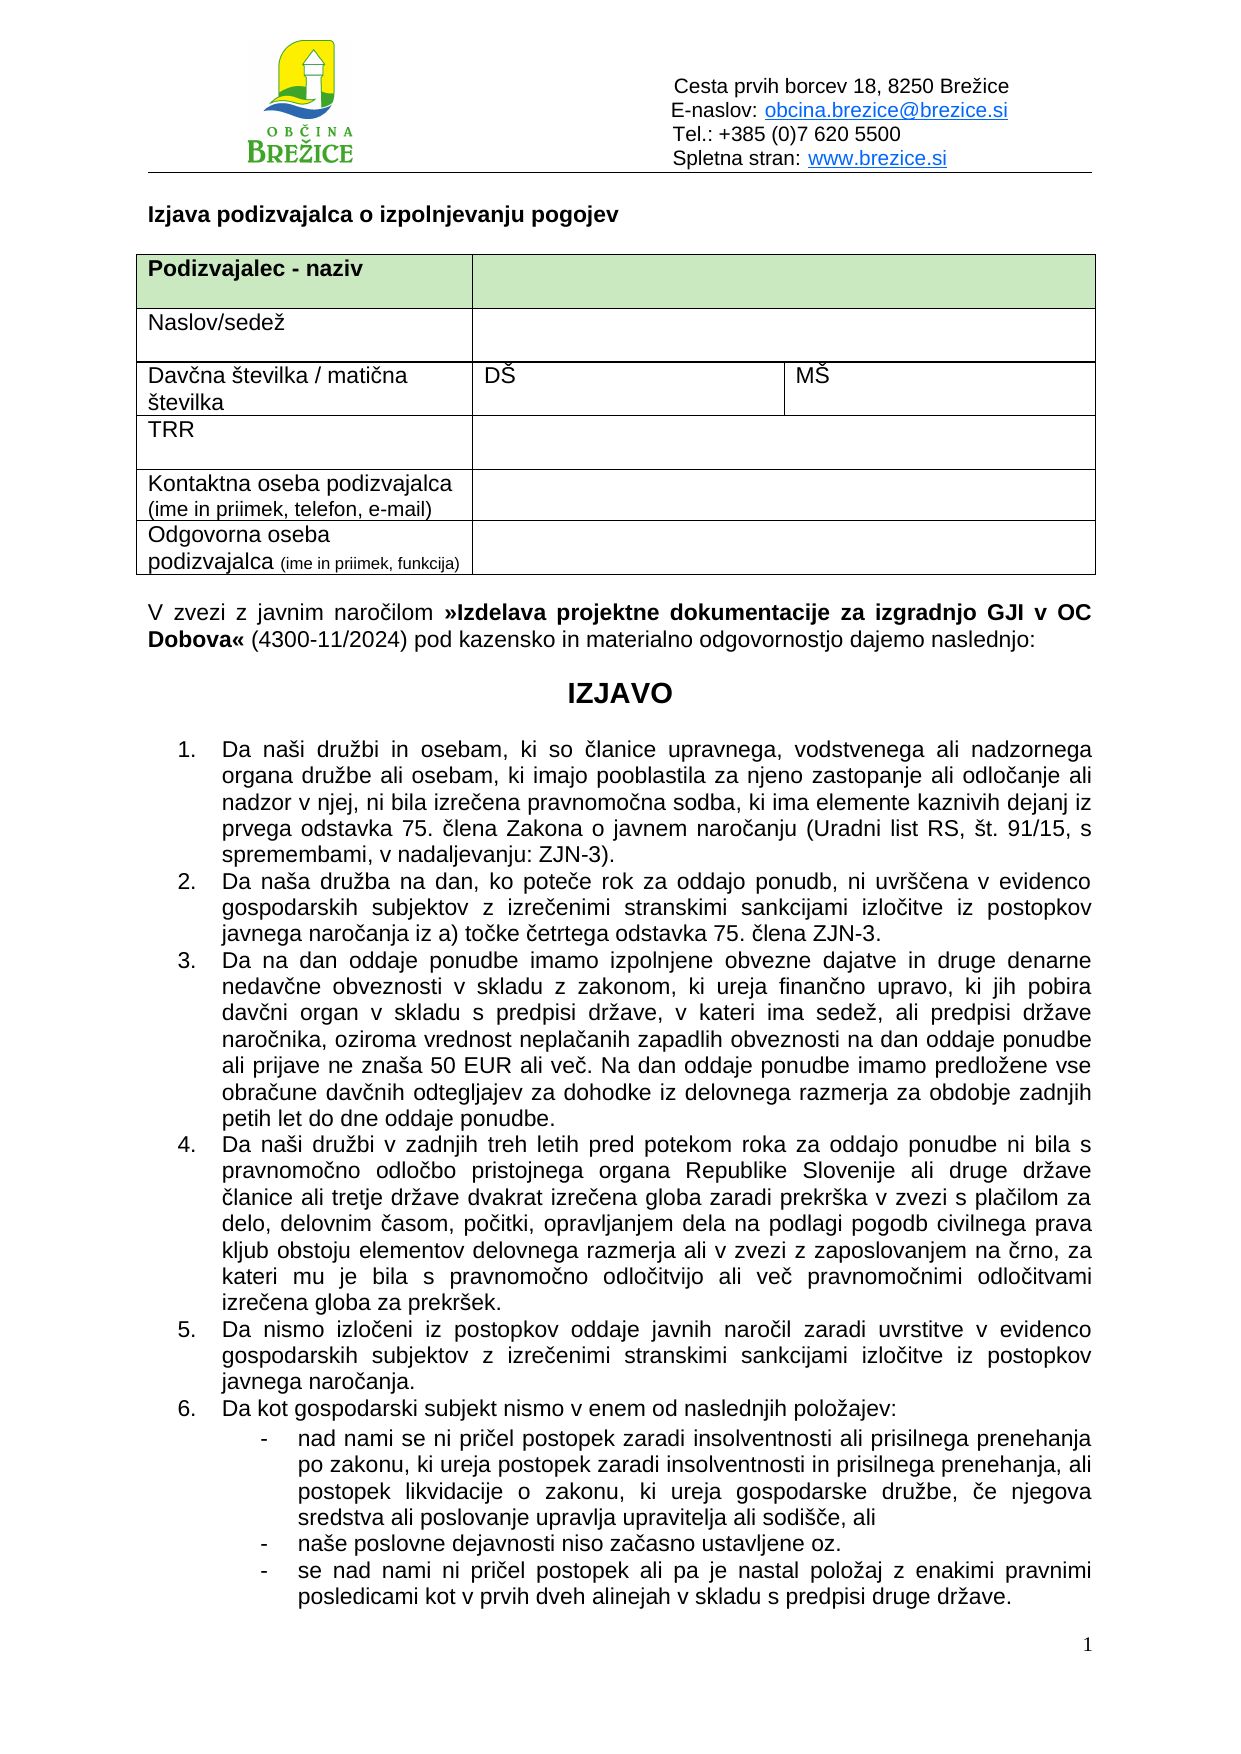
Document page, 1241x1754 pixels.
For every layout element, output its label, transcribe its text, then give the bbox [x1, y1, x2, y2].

table_cell MŠ [785, 363, 1095, 415]
list Da nismo izločeni iz postopkov oddaje javnih naročil zaradi uvrstitve v evidenco gospodarskih subjektov z izrečenimi stranskimi sankcijami izločitve iz postopkov javnega naročanja. [177, 1316, 1092, 1395]
list naše poslovne dejavnosti niso začasno ustavljene oz. [260, 1530, 1092, 1557]
table_cell Naslov/sedež [137, 309, 472, 361]
table_cell [473, 521, 1095, 574]
list se nad nami ni pričel postopek ali pa je nastal položaj z enakimi pravnimi posledicami kot v prvih dveh alinejah v skladu s predpisi druge države. [260, 1557, 1092, 1609]
list Da naši družbi v zadnjih treh letih pred potekom roka za oddajo ponudbe ni bila s pravnomočno odločbo pristojnega organa Republike Slovenije ali druge države članice ali tretje države dvakrat izrečena globa zaradi prekrška v zvezi s plačilom za delo, delovnim časom, počitki, opravljanjem dela na podlagi pogodb civilnega prava kljub obstoju elementov delovnega razmerja ali v zvezi z zaposlovanjem na črno, za kateri mu je bila s pravnomočno odločitvijo ali več pravnomočnimi odločitvami izrečena globa za prekršek. [177, 1131, 1092, 1316]
text Izjava podizvajalca o izpolnjevanju pogojev [148, 201, 1092, 228]
table_header [473, 255, 1095, 308]
list Da naša družba na dan, ko poteče rok za oddajo ponudb, ni uvrščena v evidenco gospodarskih subjektov z izrečenimi stranskimi sankcijami izločitve iz postopkov javnega naročanja iz a) točke četrtega odstavka 75. člena ZJN-3. [177, 868, 1092, 947]
table_cell [473, 309, 1095, 361]
text IZJAVO [148, 676, 1092, 709]
list Da naši družbi in osebam, ki so članice upravnega, vodstvenega ali nadzornega organa družbe ali osebam, ki imajo pooblastila za njeno zastopanje ali odločanje ali nadzor v njej, ni bila izrečena pravnomočna sodba, ki ima elemente kaznivih dejanj iz prvega odstavka 75. člena Zakona o javnem naročanju (Uradni list RS, št. 91/15, s spremembami, v nadaljevanju: ZJN-3). [177, 736, 1092, 868]
list Da na dan oddaje ponudbe imamo izpolnjene obvezne dajatve in druge denarne nedavčne obveznosti v skladu z zakonom, ki ureja finančno upravo, ki jih pobira davčni organ v skladu s predpisi države, v kateri ima sedež, ali predpisi države naročnika, oziroma vrednost neplačanih zapadlih obveznosti na dan oddaje ponudbe ali prijave ne znaša 50 EUR ali več. Na dan oddaje ponudbe imamo predložene vse obračune davčnih odtegljajev za dohodke iz delovnega razmerja za obdobje zadnjih petih let do dne oddaje ponudbe. [177, 947, 1092, 1131]
table_cell Kontaktna oseba podizvajalca (ime in priimek, telefon, e-mail) [137, 470, 472, 520]
table_cell Odgovorna oseba podizvajalca (ime in priimek, funkcija) [137, 521, 472, 574]
table_cell Davčna številka / matična številka [137, 363, 472, 415]
table_cell [473, 470, 1095, 520]
table_header Podizvajalec - naziv [137, 255, 472, 308]
list nad nami se ni pričel postopek zaradi insolventnosti ali prisilnega prenehanja po zakonu, ki ureja postopek zaradi insolventnosti in prisilnega prenehanja, ali postopek likvidacije o zakonu, ki ureja gospodarske družbe, če njegova sredstva ali poslovanje upravlja upravitelja ali sodišče, ali [260, 1425, 1092, 1530]
table_cell TRR [137, 416, 472, 469]
text V zvezi z javnim naročilom »Izdelava projektne dokumentacije za izgradnjo GJI v OC Dobova« (4300-11/2024) pod kazensko in materialno odgovornostjo dajemo naslednjo: [148, 599, 1092, 652]
table_cell DŠ [473, 363, 784, 415]
picture [247, 40, 353, 163]
list Da kot gospodarski subjekt nismo v enem od naslednjih položajev: [177, 1395, 1092, 1421]
table_cell [473, 416, 1095, 469]
